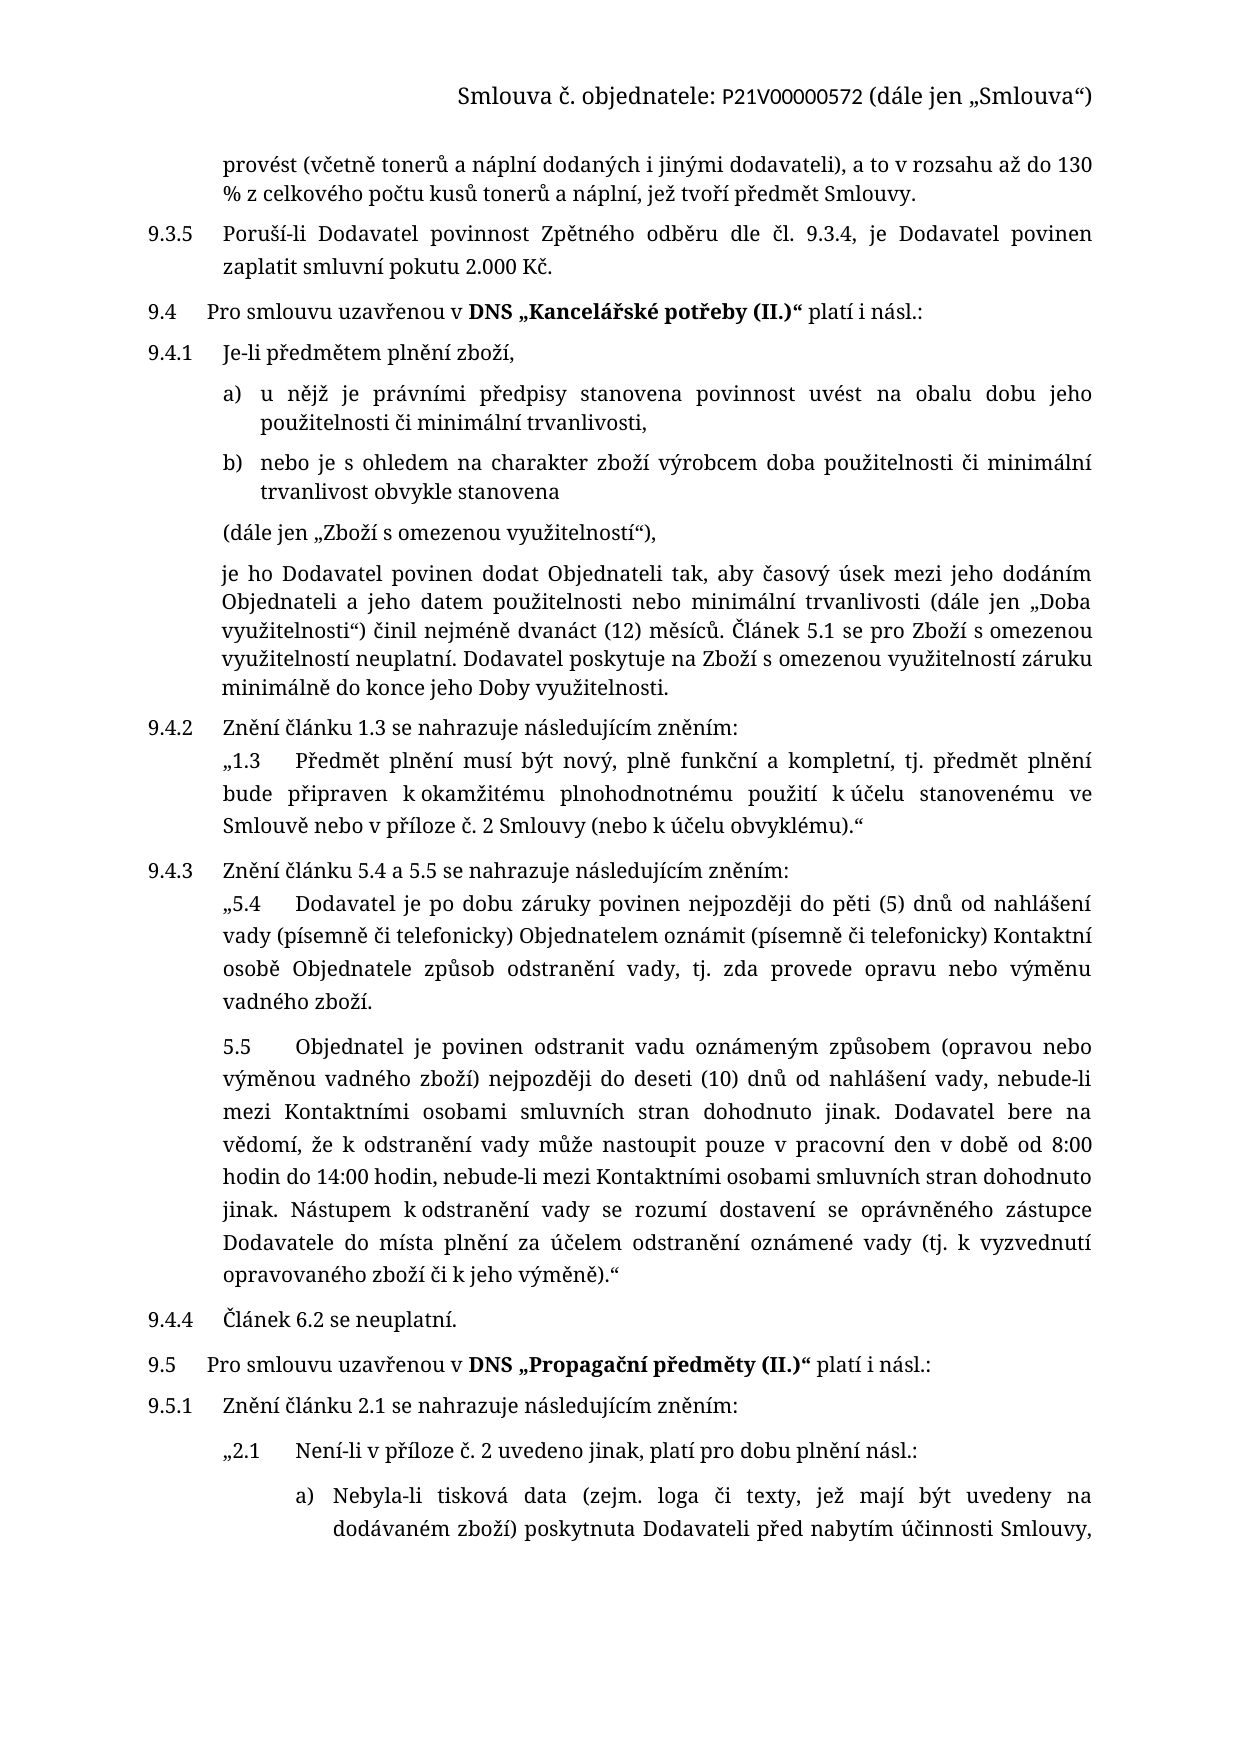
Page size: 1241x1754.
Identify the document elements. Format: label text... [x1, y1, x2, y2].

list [295, 1482, 1093, 1543]
list Článek 6.2 se neuplatní. [148, 1305, 1093, 1334]
text je ho Dodavatel povinen dodat Objednateli tak, aby časový úsek mezi jeho dodáním Objednateli a jeho datem použitelnosti nebo minimální trvanlivosti (dále jen „Doba využitelnosti“) činil nejméně dvanáct (12) měsíců. Článek 5.1 se pro Zboží s omezenou využitelností neuplatní. Dodavatel poskytuje na Zboží s omezenou využitelností záruku minimálně do konce jeho Doby využitelnosti. [221, 559, 1093, 701]
list Je-li předmětem plnění zboží, [148, 338, 1093, 367]
list Znění článku 1.3 se nahrazuje následujícím zněním: [148, 713, 1093, 742]
list Pro smlouvu uzavřenou v DNS „Kancelářské potřeby (II.)“ platí i násl.: [148, 297, 1093, 326]
list 5.5 Objednatel je povinen odstranit vadu oznámeným způsobem (opravou nebo výměnou vadného zboží) nejpozději do deseti (10) dnů od nahlášení vady, nebude-li mezi Kontaktními osobami smluvních stran dohodnuto jinak. Dodavatel bere na vědomí, že k odstranění vady může nastoupit pouze v pracovní den v době od 8:00 hodin do 14:00 hodin, nebude-li mezi Kontaktními osobami smluvních stran dohodnuto jinak. Nástupem k odstranění vady se rozumí dostavení se oprávněného zástupce Dodavatele do místa plnění za účelem odstranění oznámené vady (tj. k vyzvednutí opravovaného zboží či k jeho výměně).“ [223, 1032, 1093, 1289]
list Poruší-li Dodavatel povinnost Zpětného odběru dle čl. 9.3.4, je Dodavatel povinen zaplatit smluvní pokutu 2.000 Kč. [148, 219, 1093, 281]
list nebo je s ohledem na charakter zboží výrobcem doba použitelnosti či minimální trvanlivost obvykle stanovena [223, 448, 1093, 505]
list Znění článku 5.4 a 5.5 se nahrazuje následujícím zněním: [148, 856, 1093, 885]
list „5.4 Dodavatel je po dobu záruky povinen nejpozději do pěti (5) dnů od nahlášení vady (písemně či telefonicky) Objednatelem oznámit (písemně či telefonicky) Kontaktní osobě Objednatele způsob odstranění vady, tj. zda provede opravu nebo výměnu vadného zboží. [223, 889, 1093, 1015]
text (dále jen „Zboží s omezenou využitelností“), [223, 518, 1093, 546]
list Pro smlouvu uzavřenou v DNS „Propagační předměty (II.)“ platí i násl.: [148, 1350, 1093, 1379]
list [148, 150, 1093, 207]
list „1.3 Předmět plnění musí být nový, plně funkční a kompletní, tj. předmět plnění bude připraven k okamžitému plnohodnotnému použití k účelu stanovenému ve Smlouvě nebo v příloze č. 2 Smlouvy (nebo k účelu obvyklému).“ [223, 746, 1093, 840]
list Znění článku 2.1 se nahrazuje následujícím zněním: [148, 1391, 1093, 1420]
list „2.1 Není-li v příloze č. 2 uvedeno jinak, platí pro dobu plnění násl.: [223, 1436, 1093, 1465]
list u nějž je právními předpisy stanovena povinnost uvést na obalu dobu jeho použitelnosti či minimální trvanlivosti, [223, 379, 1093, 436]
